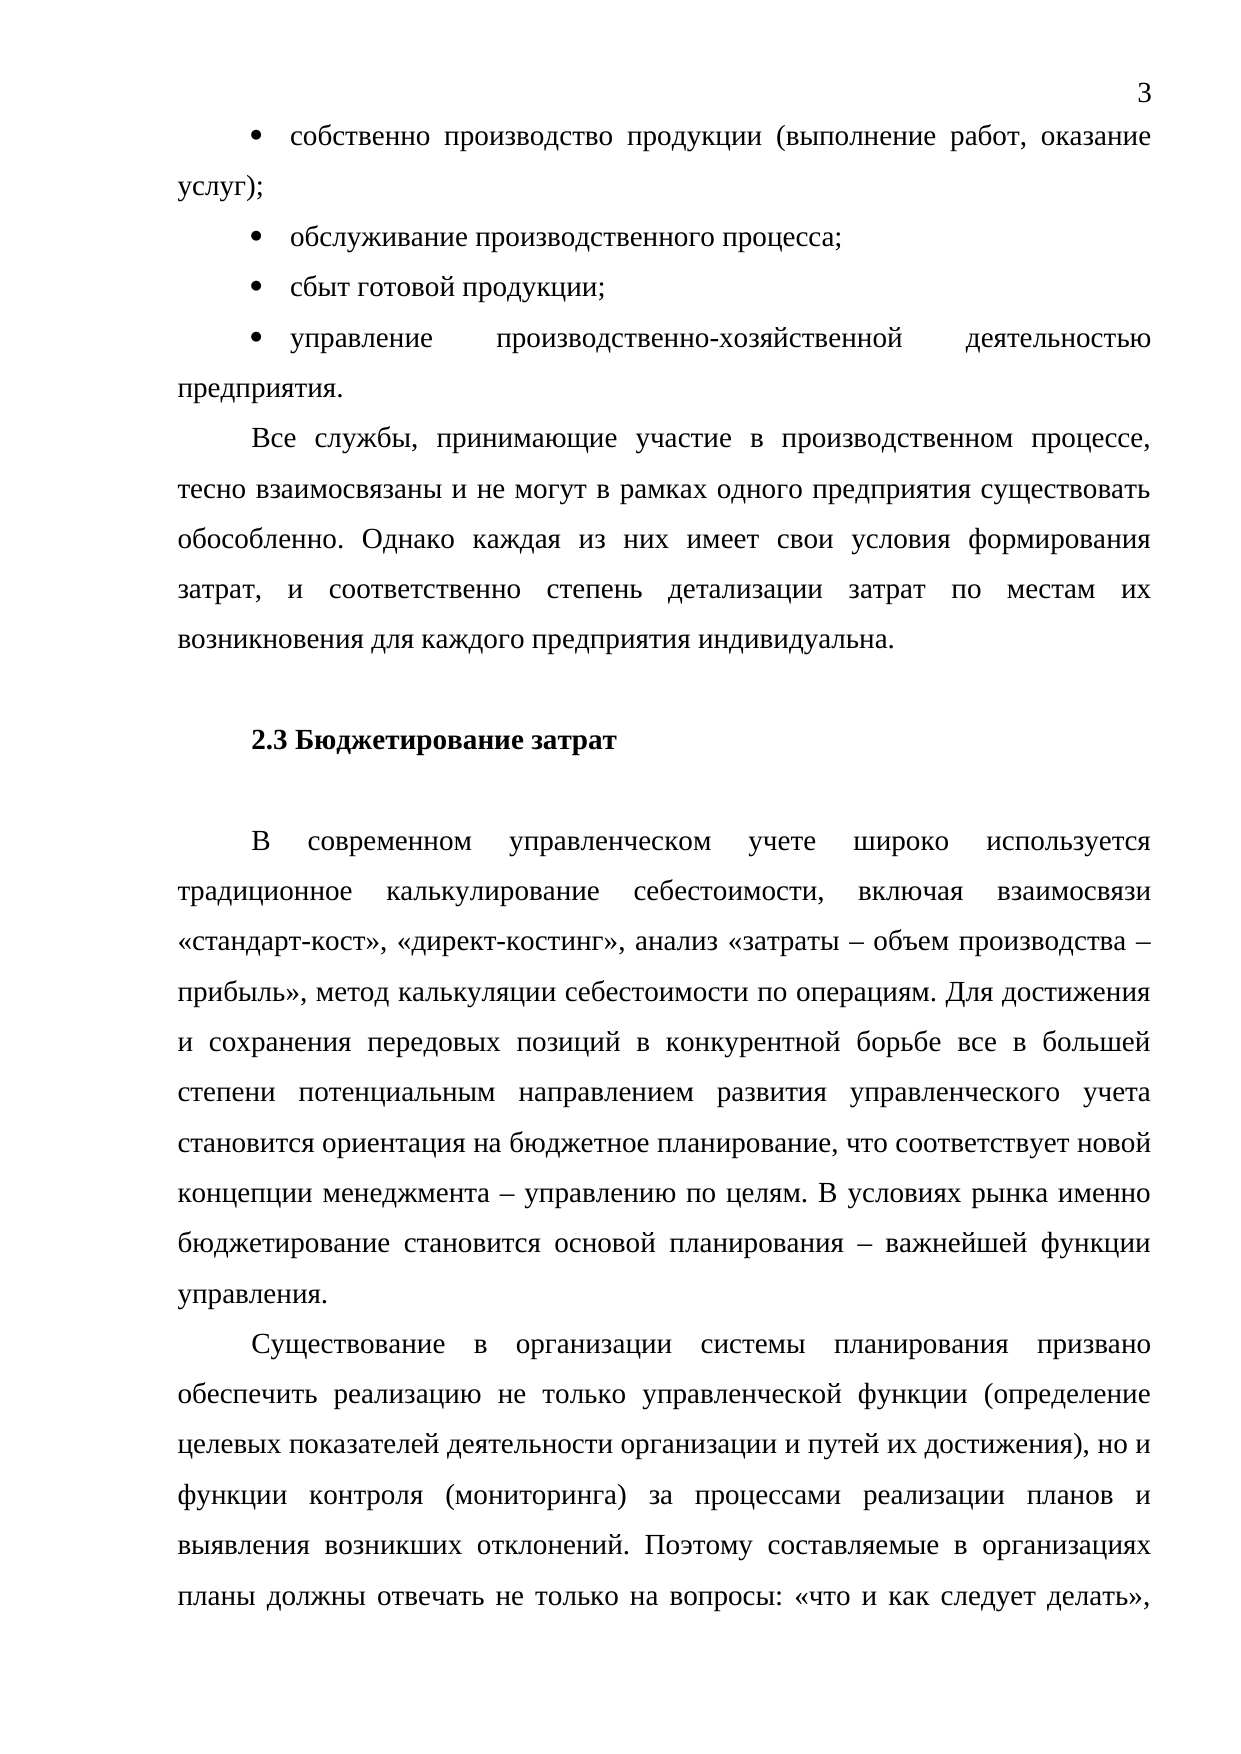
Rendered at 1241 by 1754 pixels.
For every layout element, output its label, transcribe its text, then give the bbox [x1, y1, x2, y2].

list сбыт готовой продукции; [177, 269, 1152, 303]
list собственно производство продукции (выполнение работ, оказание услуг); [177, 118, 1152, 202]
list управление производственно-хозяйственной деятельностью предприятия. [177, 320, 1152, 404]
text Все службы, принимающие участие в производственном процессе, тесно взаимосвязаны и не могут в рамках одного предприятия существовать обособленно. Однако каждая из них имеет свои условия формирования затрат, и соответственно степень детализации затрат по местам их возникновения для каждого предприятия индивидуальна. [177, 420, 1152, 655]
text В современном управленческом учете широко используется традиционное калькулирование себестоимости, включая взаимосвязи «стандарт-кост», «директ-костинг», анализ «затраты – объем производства – прибыль», метод калькуляции себестоимости по операциям. Для достижения и сохранения передовых позиций в конкурентной борьбе все в большей степени потенциальным направлением развития управленческого учета становится ориентация на бюджетное планирование, что соответствует новой концепции менеджмента – управлению по целям. В условиях рынка именно бюджетирование становится основой планирования – важнейшей функции управления. [177, 823, 1152, 1309]
text 2.3 Бюджетирование затрат [177, 722, 1152, 756]
list обслуживание производственного процесса; [177, 219, 1152, 252]
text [177, 1326, 1152, 1611]
